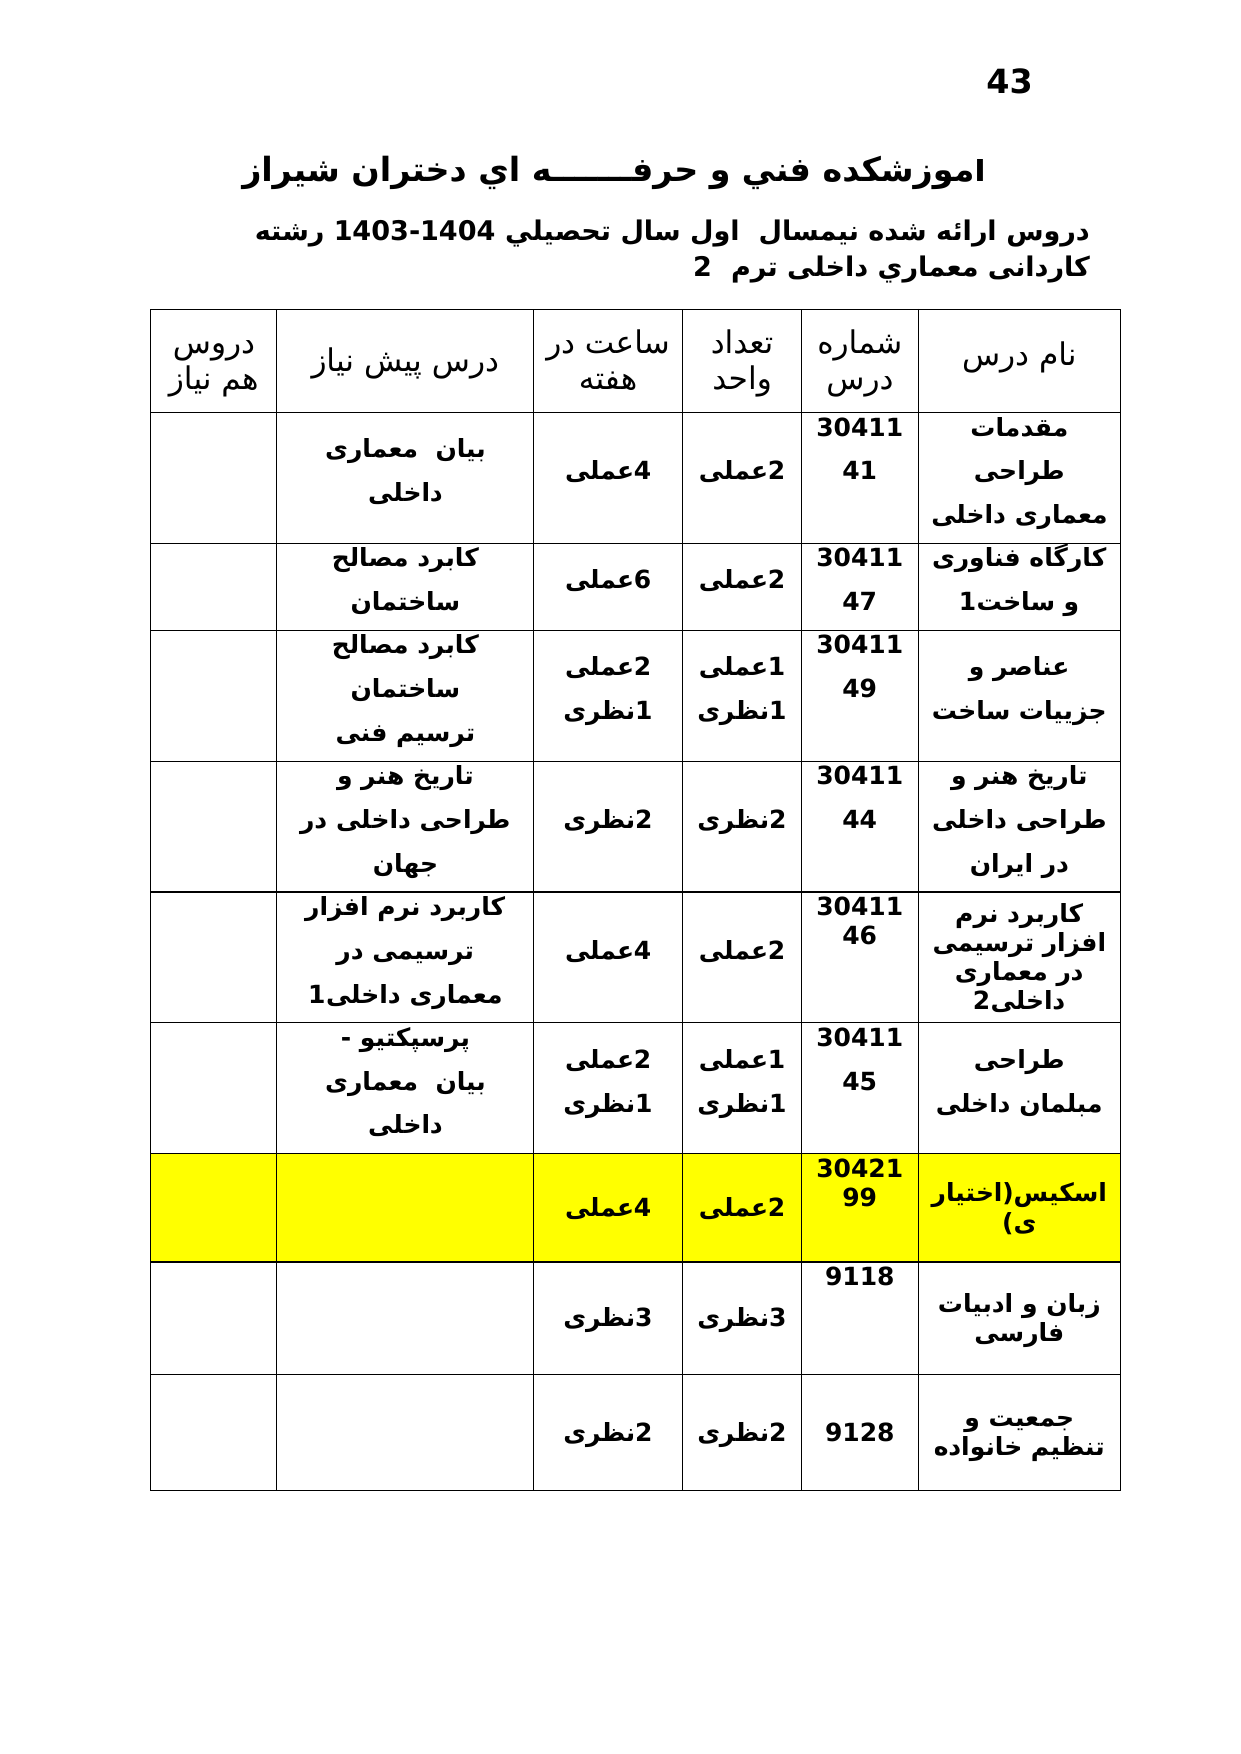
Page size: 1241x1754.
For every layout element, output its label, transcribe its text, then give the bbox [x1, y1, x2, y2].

table_cell 3041144 [802, 762, 918, 891]
table_cell [277, 1263, 533, 1374]
table_cell 4عملی [534, 893, 682, 1022]
table_cell کابرد مصالح ساختمان ترسیم فنی [277, 631, 533, 761]
table_header ساعت در هفته [534, 310, 682, 412]
table_cell [151, 631, 276, 761]
table_cell زبان و ادبیات فارسی [919, 1263, 1120, 1374]
table_cell 2عملی 1نظری [534, 1023, 682, 1153]
table_cell [277, 1154, 533, 1261]
table_cell 3041145 [802, 1023, 918, 1153]
table_cell 3041146 [802, 893, 918, 1022]
table_cell 9118 [802, 1263, 918, 1374]
table_cell جمعیت و تنظیم خانواده [919, 1375, 1120, 1490]
table_cell 2نظری [534, 1375, 682, 1490]
table_cell 3نظری [683, 1263, 801, 1374]
text آموزشكده فني و حرفـــــــه اي دختران شيراز [150, 150, 1090, 189]
table_cell تاریخ هنر و طراحی داخلی در جهان [277, 762, 533, 891]
table_header شماره درس [802, 310, 918, 412]
table_cell 6عملی [534, 544, 682, 630]
table_cell 2نظری [683, 1375, 801, 1490]
table_cell اسکیس(اختیاری) [919, 1154, 1120, 1261]
table_cell 3041147 [802, 544, 918, 630]
table_header دروس هم نياز [151, 310, 276, 412]
text دروس ارائه شده نيمسال اول سال تحصيلي 1404-1403 رشته کاردانی معماري داخلی ترم 2 [150, 215, 1090, 283]
table_header نام درس [919, 310, 1120, 412]
table_cell مقدمات طراحی معماری داخلی [919, 413, 1120, 543]
table_cell 2عملی 1نظری [534, 631, 682, 761]
table_cell [151, 1375, 276, 1490]
table_cell [151, 762, 276, 891]
table_cell تاریخ هنر و طراحی داخلی در ایران [919, 762, 1120, 891]
table_cell کابرد مصالح ساختمان [277, 544, 533, 630]
table_cell 2عملی [683, 893, 801, 1022]
table_header درس پيش نياز [277, 310, 533, 412]
table_cell پرسپکتیو - بیان معماری داخلی [277, 1023, 533, 1153]
table_cell [151, 1263, 276, 1374]
table_cell [151, 1023, 276, 1153]
table_cell 4عملی [534, 1154, 682, 1261]
table_cell [151, 544, 276, 630]
table_cell 4عملی [534, 413, 682, 543]
table_cell 3نظری [534, 1263, 682, 1374]
table_cell 3042199 [802, 1154, 918, 1261]
table_cell 3041141 [802, 413, 918, 543]
table_cell 2نظری [534, 762, 682, 891]
table_header تعداد واحد [683, 310, 801, 412]
table_cell 2عملی [683, 544, 801, 630]
table_cell 1عملی 1نظری [683, 1023, 801, 1153]
table_cell 2عملی [683, 1154, 801, 1261]
table_cell [151, 413, 276, 543]
table_cell 9128 [802, 1375, 918, 1490]
table_cell کاربرد نرم افزار ترسیمی در معماری داخلی2 [919, 893, 1120, 1022]
table_cell طراحی مبلمان داخلی [919, 1023, 1120, 1153]
table_cell بیان معماری داخلی [277, 413, 533, 543]
table_cell کاربرد نرم افزار ترسیمی در معماری داخلی1 [277, 893, 533, 1022]
table_cell 1عملی 1نظری [683, 631, 801, 761]
table_cell کارگاه فناوری و ساخت1 [919, 544, 1120, 630]
table_cell 2عملی [683, 413, 801, 543]
table_cell [151, 1154, 276, 1261]
table_cell [151, 893, 276, 1022]
table_cell [277, 1375, 533, 1490]
table_cell عناصر و جزییات ساخت [919, 631, 1120, 761]
table_cell 3041149 [802, 631, 918, 761]
table_cell 2نظری [683, 762, 801, 891]
